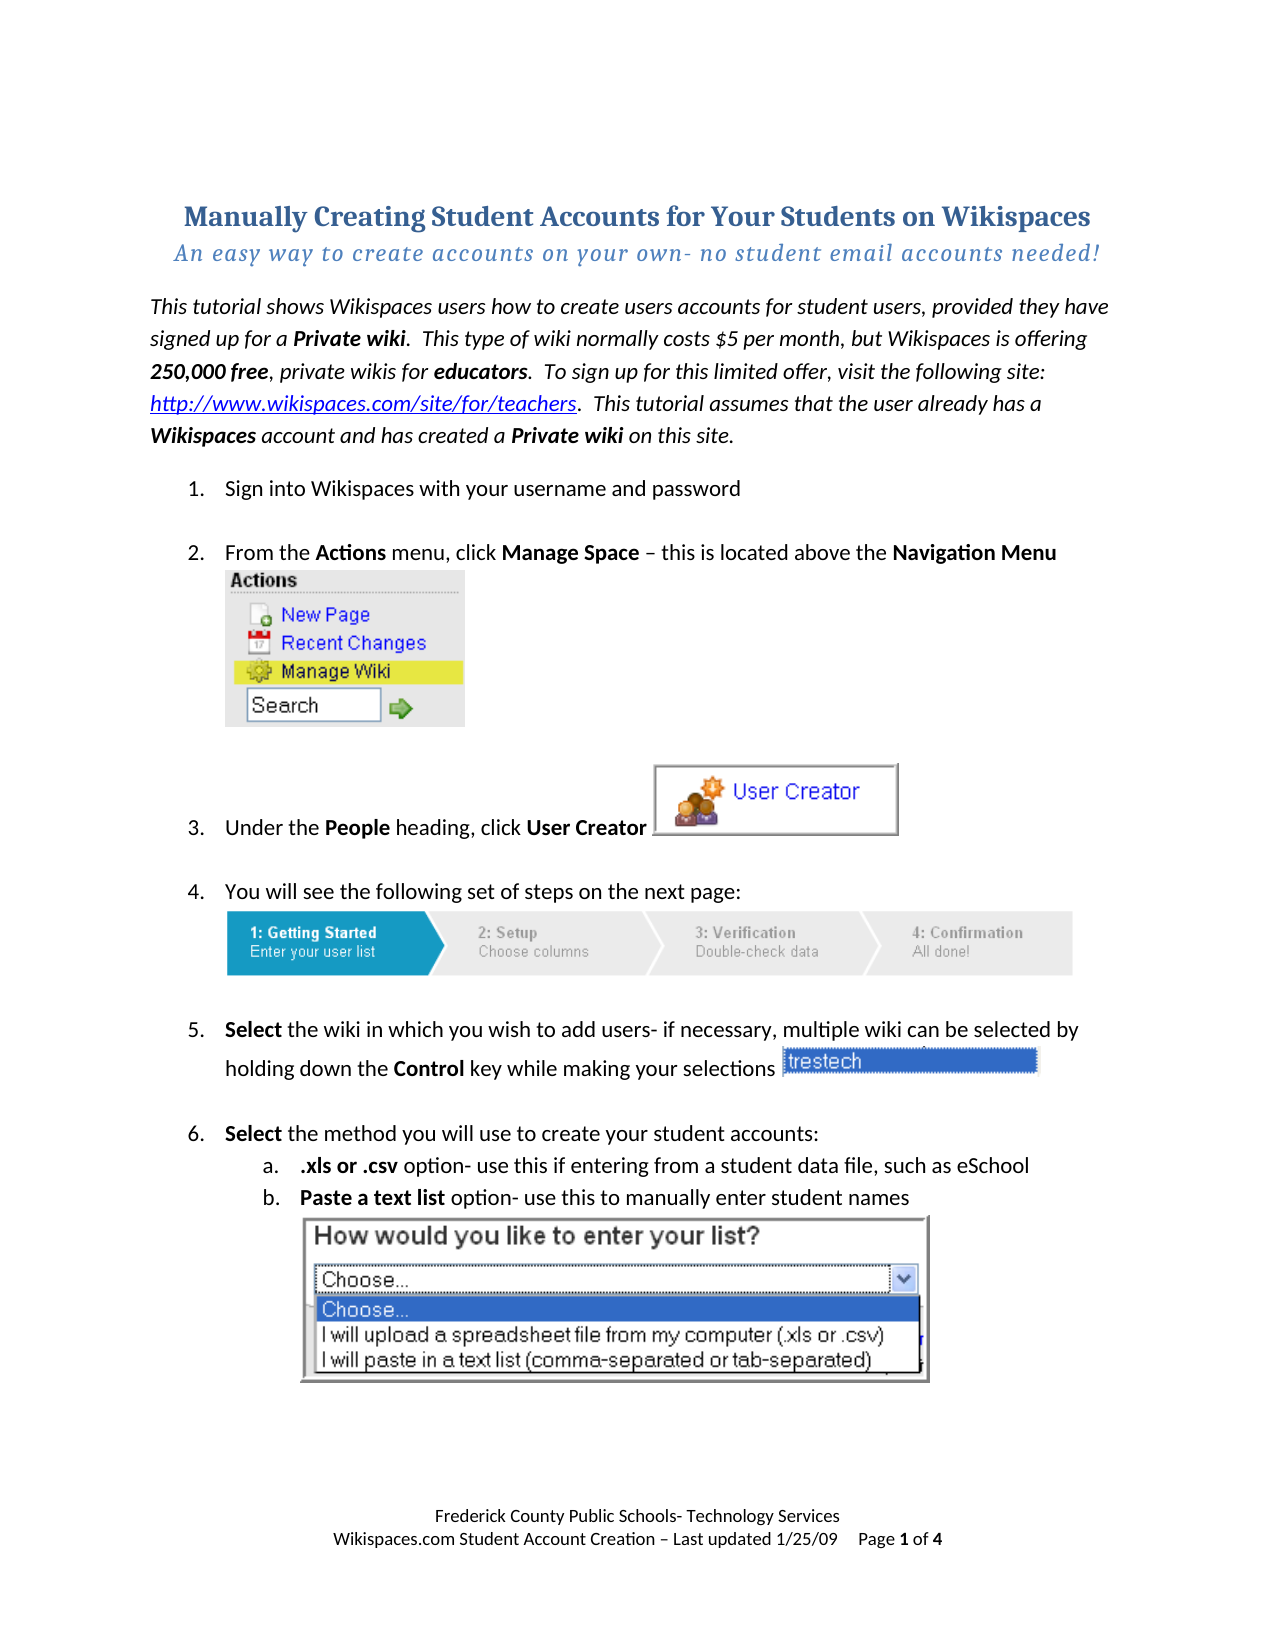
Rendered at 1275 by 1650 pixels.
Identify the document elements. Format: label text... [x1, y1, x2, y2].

picture [300, 1215, 930, 1383]
list Select the wiki in which you wish to add users- if necessary, multiple wiki can be selected by holding down the Control key while making your selections [187, 1015, 1125, 1115]
subtitle Manually Creating Student Accounts for Your Students on Wikispaces [150, 200, 1125, 233]
list Under the People heading, click User Creator [187, 763, 1125, 873]
list From the Actions menu, click Manage Space – this is located above the Navigation Menu [187, 538, 1125, 759]
list .xls or .csv option- use this if entering from a student data file, such as eSchool [262, 1151, 1125, 1179]
picture [225, 909, 1076, 979]
text This tutorial shows Wikispaces users how to create users accounts for student users, provided they have signed up for a Private wiki. This type of wiki normally costs $5 per month, but Wikispaces is offering 250,000 free, private wikis for educators. To sign up for this limited offer, visit the following site: http://www.wikispaces.com/site/for/teachers. This tutorial assumes that the user already has a Wikispaces account and has created a Private wiki on this site. [150, 292, 1125, 449]
picture [781, 1046, 1041, 1077]
subtitle An easy way to create accounts on your own- no student email accounts needed! [150, 238, 1125, 267]
list Select the method you will use to create your student accounts: [187, 1119, 1125, 1147]
picture [225, 570, 465, 727]
list Sign into Wikispaces with your username and password [187, 474, 1125, 534]
picture [652, 763, 899, 836]
